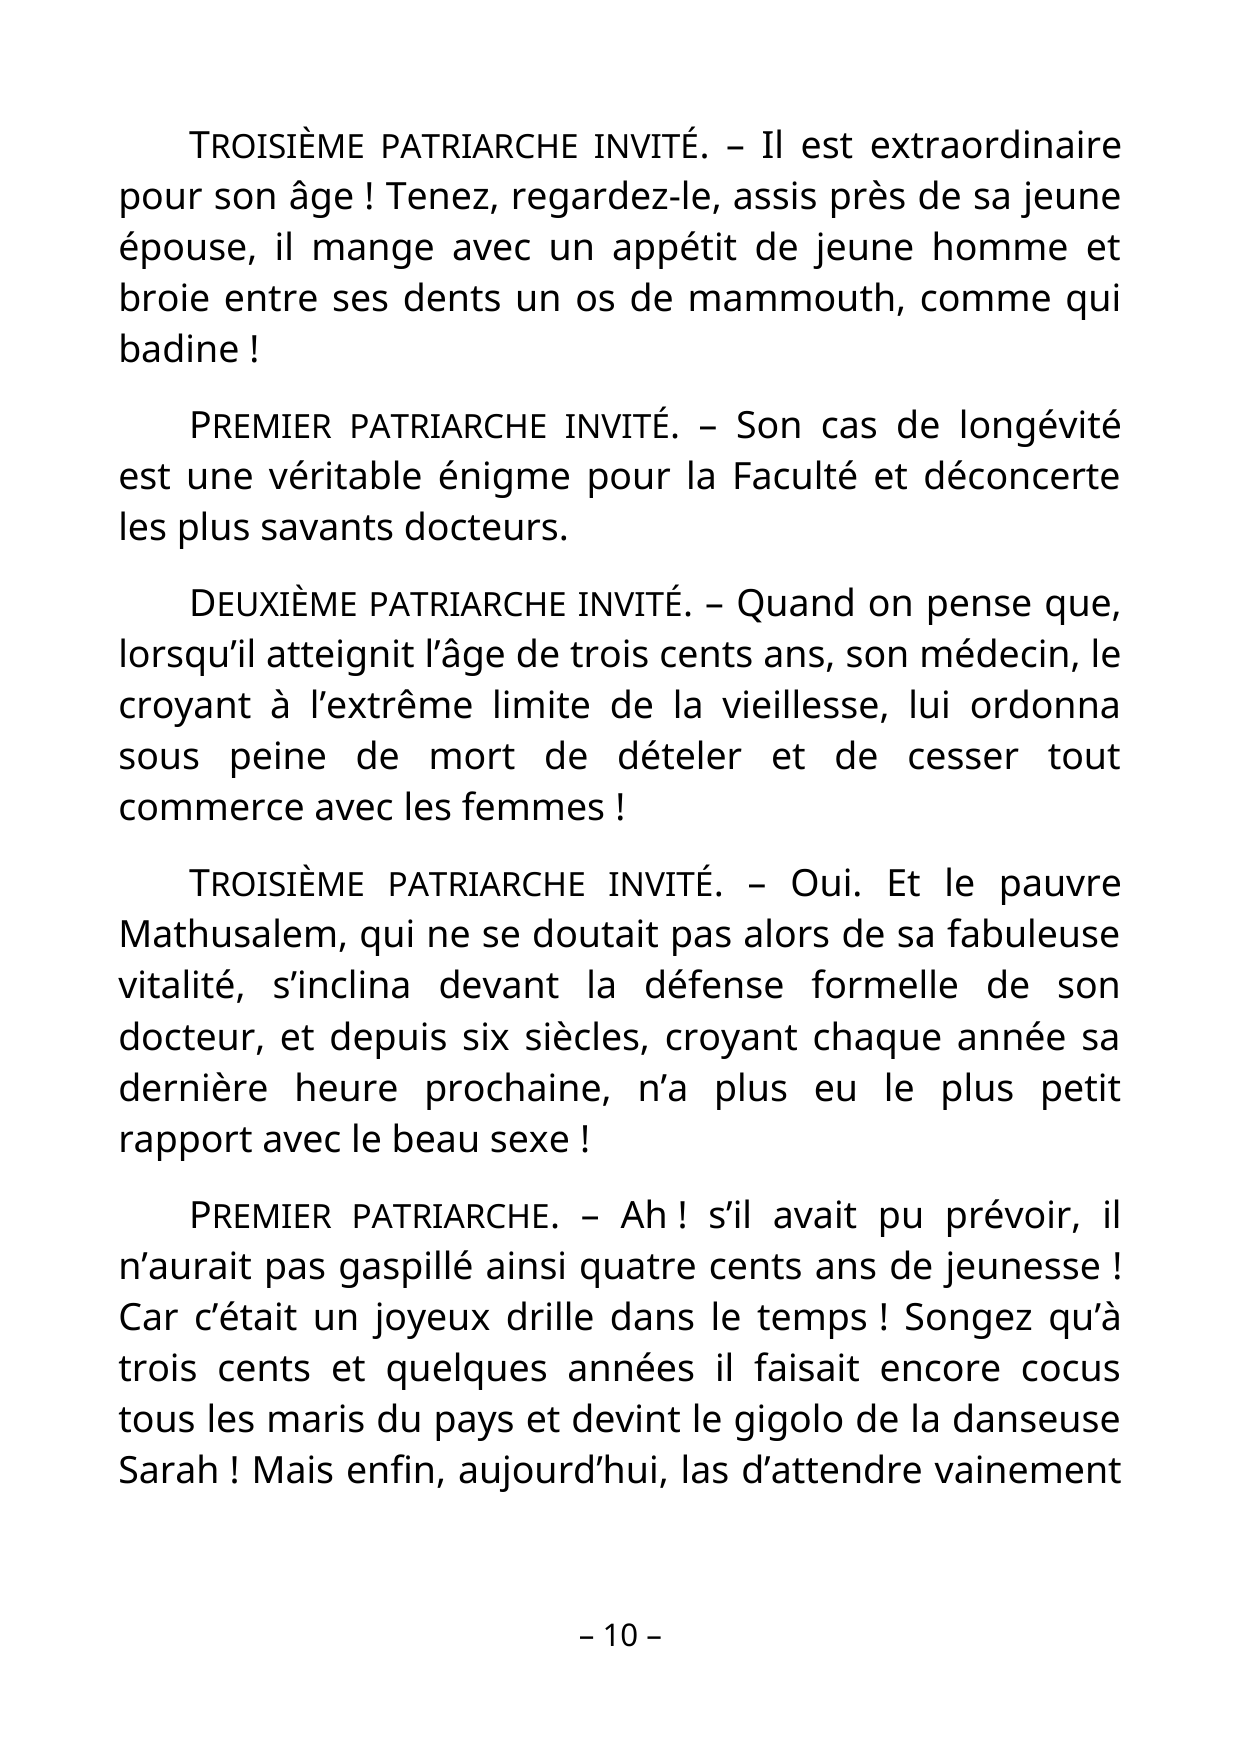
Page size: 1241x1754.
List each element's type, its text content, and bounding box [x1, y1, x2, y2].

text PREMIER PATRIARCHE INVITÉ. – Son cas de longévité est une véritable énigme pour la Faculté et déconcerte les plus savants docteurs. [118, 398, 1122, 551]
text DEUXIÈME PATRIARCHE INVITÉ. – Quand on pense que, lorsqu’il atteignit l’âge de trois cents ans, son médecin, le croyant à l’extrême limite de la vieillesse, lui ordonna sous peine de mort de dételer et de cesser tout commerce avec les femmes ! [118, 576, 1122, 832]
text TROISIÈME PATRIARCHE INVITÉ. – Il est extraordinaire pour son âge ! Tenez, regardez-le, assis près de sa jeune épouse, il mange avec un appétit de jeune homme et broie entre ses dents un os de mammouth, comme qui badine ! [118, 118, 1122, 373]
text TROISIÈME PATRIARCHE INVITÉ. – Oui. Et le pauvre Mathusalem, qui ne se doutait pas alors de sa fabuleuse vitalité, s’inclina devant la défense formelle de son docteur, et depuis six siècles, croyant chaque année sa dernière heure prochaine, n’a plus eu le plus petit rapport avec le beau sexe ! [118, 857, 1122, 1163]
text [118, 1188, 1122, 1494]
